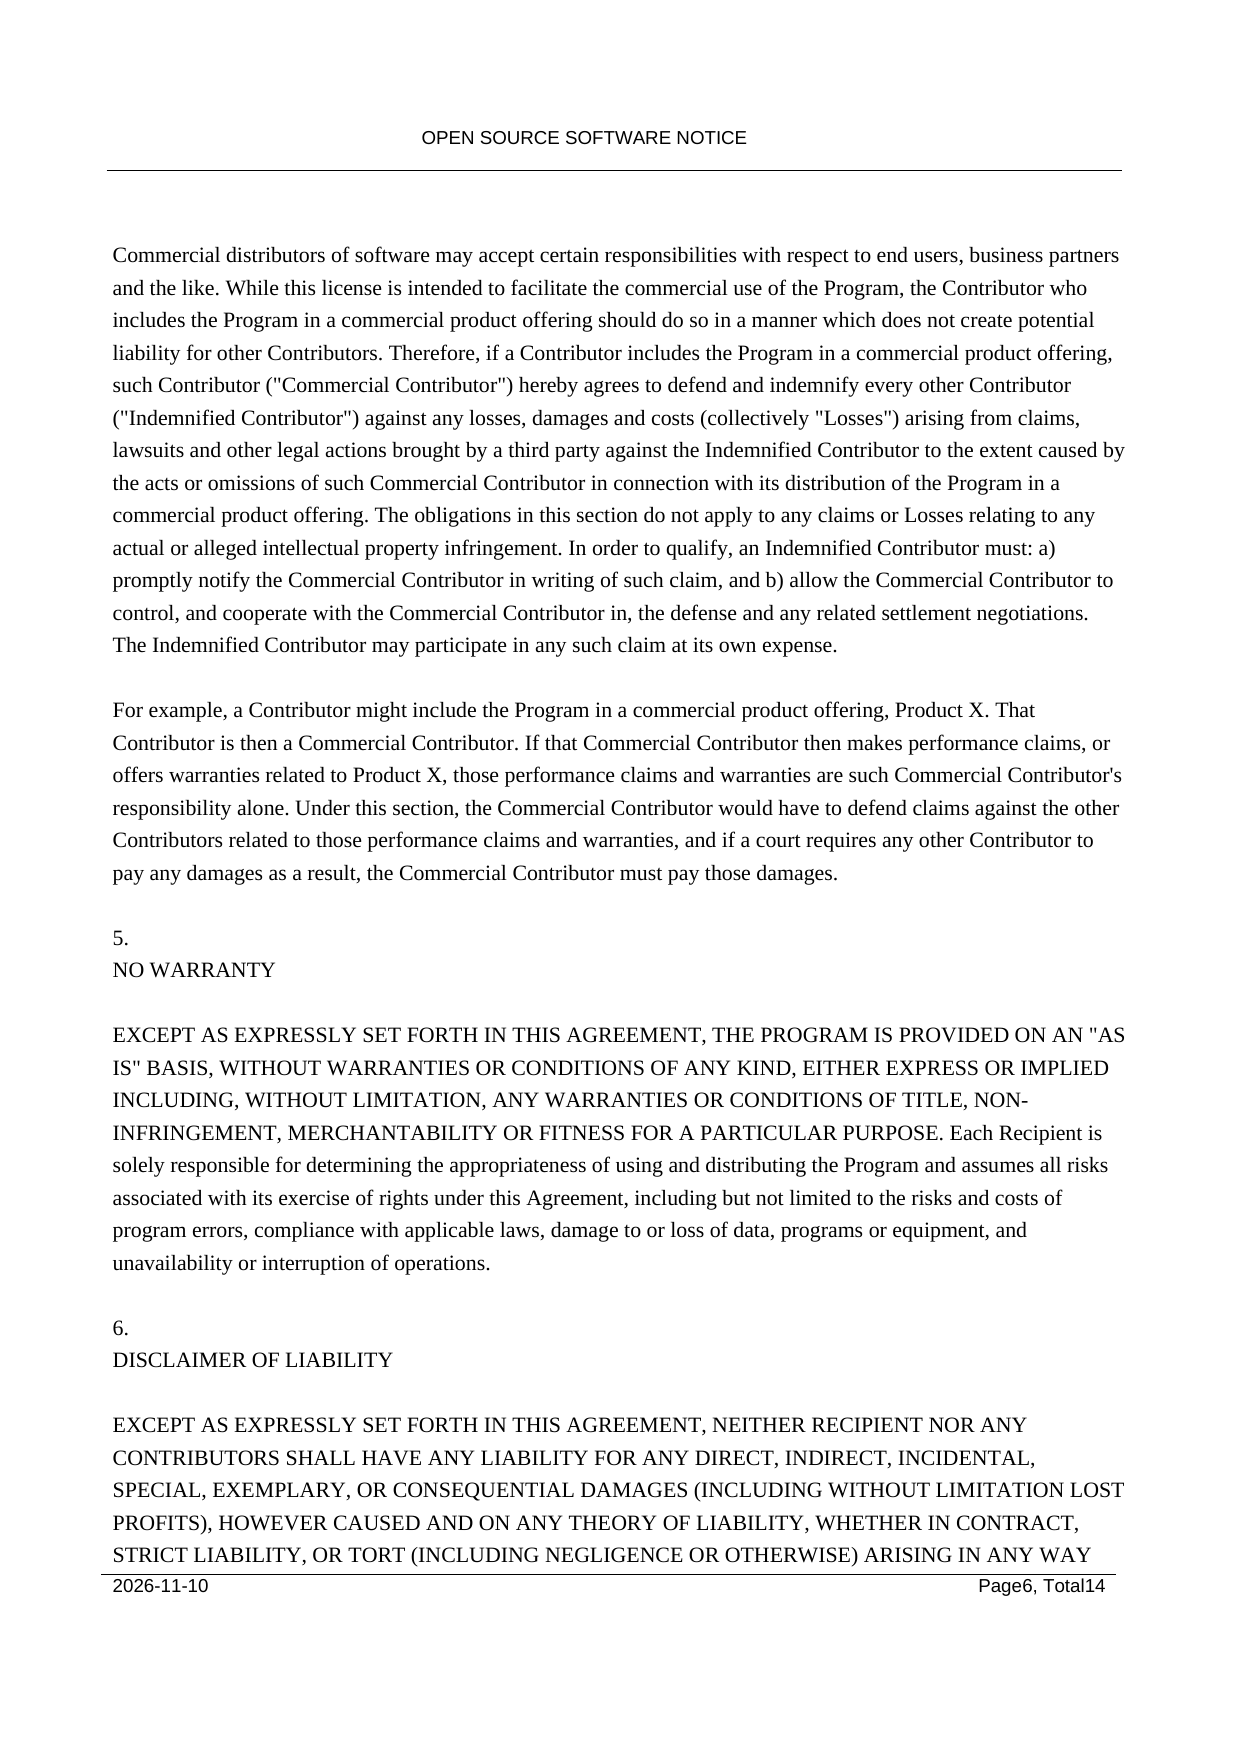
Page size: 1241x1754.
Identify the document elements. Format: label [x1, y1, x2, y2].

text [112, 206, 1128, 1571]
